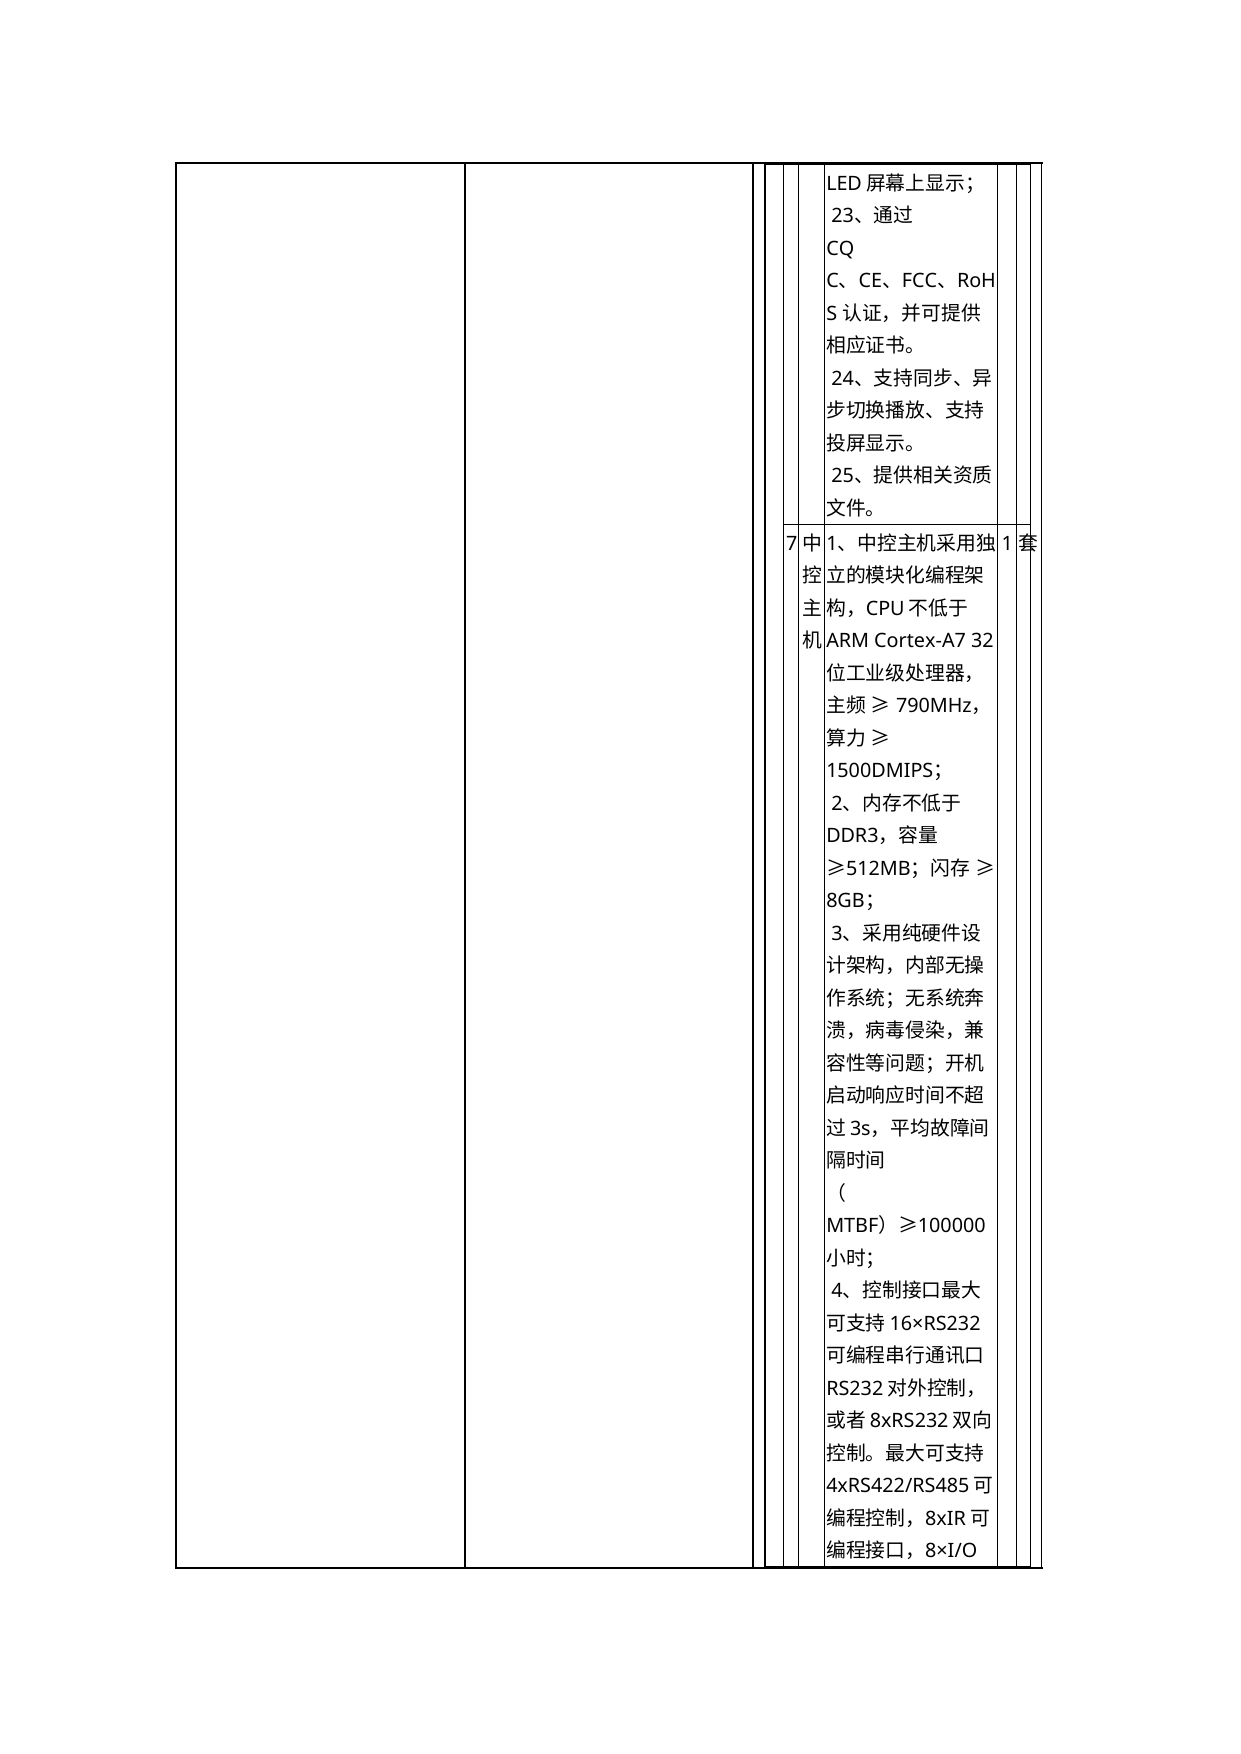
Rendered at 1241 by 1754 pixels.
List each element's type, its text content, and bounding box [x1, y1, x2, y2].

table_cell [825, 165, 997, 524]
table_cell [784, 525, 798, 1566]
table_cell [998, 525, 1016, 1566]
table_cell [1017, 525, 1030, 1566]
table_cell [825, 525, 997, 1566]
table_cell 1 [177, 164, 464, 1567]
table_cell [766, 165, 783, 1566]
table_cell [799, 525, 824, 1566]
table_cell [754, 164, 764, 1567]
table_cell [1031, 164, 1041, 1567]
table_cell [799, 165, 824, 524]
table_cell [998, 165, 1016, 524]
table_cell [1017, 165, 1030, 524]
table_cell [784, 165, 798, 524]
table_cell [466, 164, 752, 1567]
